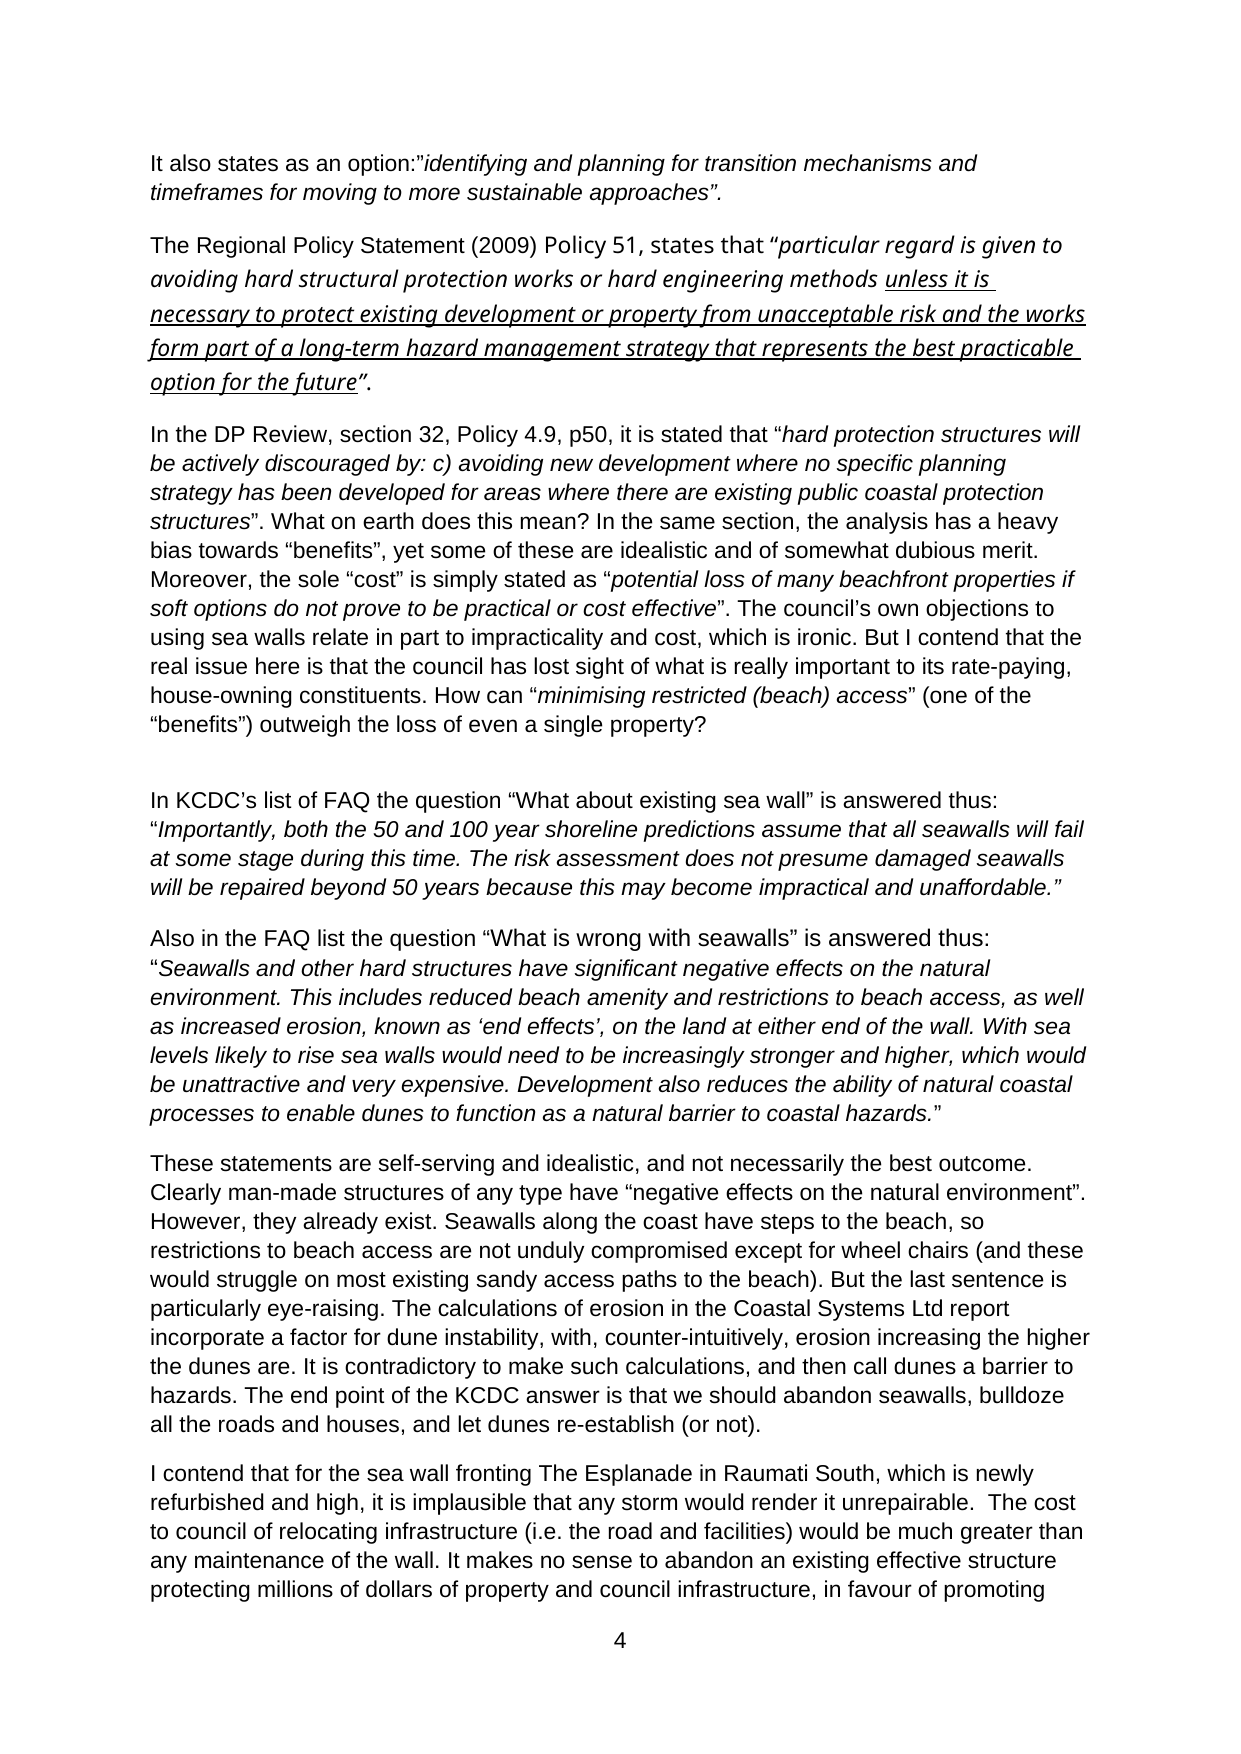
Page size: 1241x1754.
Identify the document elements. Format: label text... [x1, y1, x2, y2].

text The Regional Policy Statement (2009) Policy 51, states that “particular regard is given to avoiding hard structural protection works or hard engineering methods unless it is necessary to protect existing development or property from unacceptable risk and the works form part of a long-term hazard management strategy that represents the best practicable option for the future”. [150, 229, 1090, 397]
text These statements are self-serving and idealistic, and not necessarily the best outcome. Clearly man-made structures of any type have “negative effects on the natural environment”. However, they already exist. Seawalls along the coast have steps to the beach, so restrictions to beach access are not unduly compromised except for wheel chairs (and these would struggle on most existing sandy access paths to the beach). But the last sentence is particularly eye-raising. The calculations of erosion in the Coastal Systems Ltd report incorporate a factor for dune instability, with, counter-intuitively, erosion increasing the higher the dunes are. It is contradictory to make such calculations, and then call dunes a barrier to hazards. The end point of the KCDC answer is that we should abandon seawalls, bulldoze all the roads and houses, and let dunes re-establish (or not). [150, 1150, 1090, 1437]
text In the DP Review, section 32, Policy 4.9, p50, it is stated that “hard protection structures will be actively discouraged by: c) avoiding new development where no specific planning strategy has been developed for areas where there are existing public coastal protection structures”. What on earth does this mean? In the same section, the analysis has a heavy bias towards “benefits”, yet some of these are idealistic and of somewhat dubious merit. Moreover, the sole “cost” is simply stated as “potential loss of many beachfront properties if soft options do not prove to be practical or cost effective”. The council’s own objections to using sea walls relate in part to impracticality and cost, which is ironic. But I contend that the real issue here is that the council has lost sight of what is really important to its rate-paying, house-owning constituents. How can “minimising restricted (beach) access” (one of the “benefits”) outweigh the loss of even a single property? [150, 421, 1090, 737]
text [150, 1460, 1090, 1603]
text Also in the FAQ list the question “What is wrong with seawalls” is answered thus: “Seawalls and other hard structures have significant negative effects on the natural environment. This includes reduced beach amenity and restrictions to beach access, as well as increased erosion, known as ‘end effects’, on the land at either end of the wall. With sea levels likely to rise sea walls would need to be increasingly stronger and higher, which would be unattractive and very expensive. Development also reduces the ability of natural coastal processes to enable dunes to function as a natural barrier to coastal hazards.” [150, 924, 1090, 1127]
text It also states as an option:”identifying and planning for transition mechanisms and timeframes for moving to more sustainable approaches”. [150, 150, 1090, 205]
text In KCDC’s list of FAQ the question “What about existing sea wall” is answered thus: “Importantly, both the 50 and 100 year shoreline predictions assume that all seawalls will fail at some stage during this time. The risk assessment does not presume damaged seawalls will be repaired beyond 50 years because this may become impractical and unaffordable.” [150, 787, 1090, 900]
